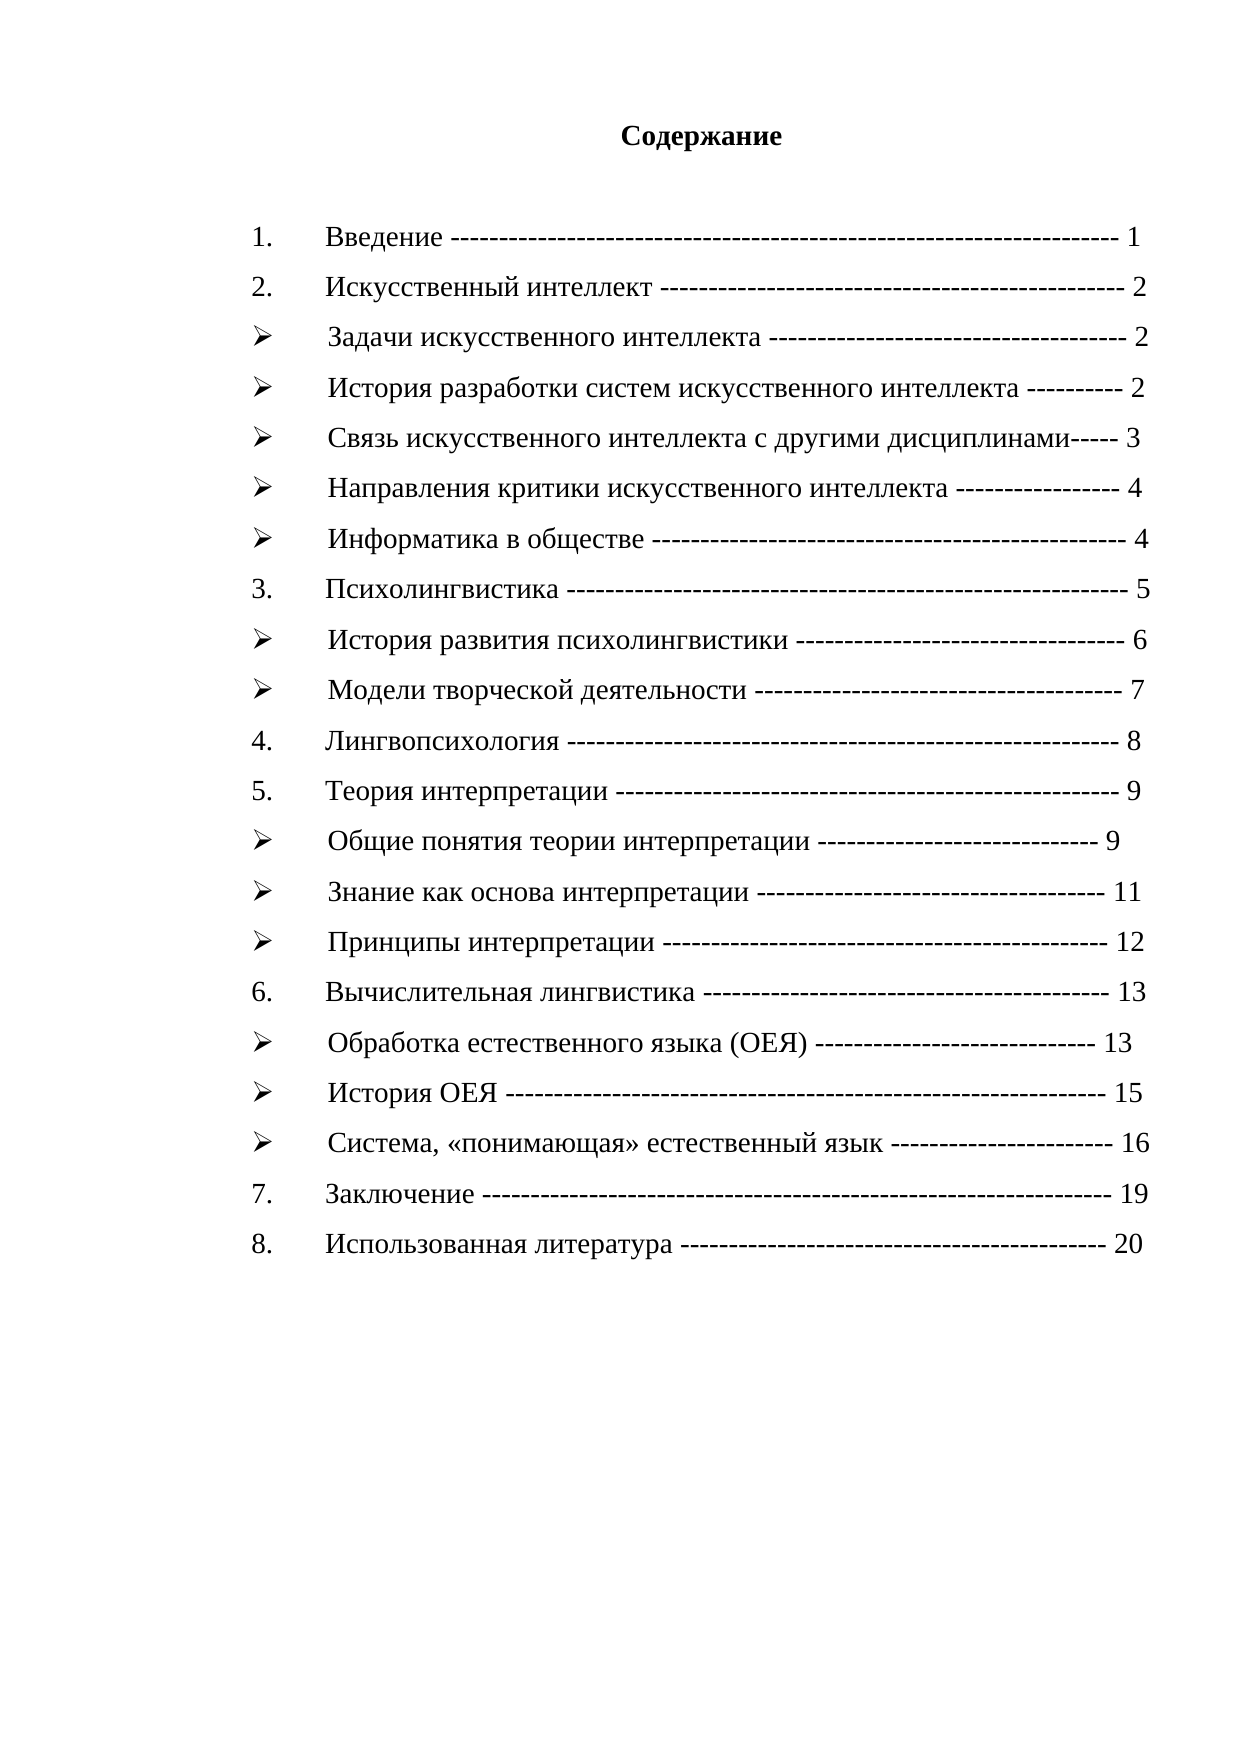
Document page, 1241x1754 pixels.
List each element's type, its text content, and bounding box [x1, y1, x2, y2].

list История разработки систем искусственного интеллекта ---------- 2 [177, 370, 1152, 403]
list Связь искусственного интеллекта с другими дисциплинами----- 3 [177, 420, 1152, 454]
list Вычислительная лингвистика ------------------------------------------ 13 [177, 974, 1152, 1008]
list Обработка естественного языка (ОЕЯ) ----------------------------- 13 [177, 1025, 1152, 1058]
list Введение --------------------------------------------------------------------- 1 [177, 219, 1152, 252]
list Модели творческой деятельности -------------------------------------- 7 [177, 672, 1152, 706]
text Содержание [177, 118, 1152, 152]
list Теория интерпретации ---------------------------------------------------- 9 [177, 773, 1152, 806]
list Использованная литература -------------------------------------------- 20 [177, 1226, 1152, 1260]
list Искусственный интеллект ------------------------------------------------ 2 [177, 269, 1152, 303]
list Направления критики искусственного интеллекта ----------------- 4 [177, 471, 1152, 504]
list Задачи искусственного интеллекта ------------------------------------- 2 [177, 319, 1152, 353]
list Знание как основа интерпретации ------------------------------------ 11 [177, 874, 1152, 907]
list Принципы интерпретации ---------------------------------------------- 12 [177, 924, 1152, 958]
list Информатика в обществе ------------------------------------------------- 4 [177, 521, 1152, 555]
list История развития психолингвистики ---------------------------------- 6 [177, 622, 1152, 655]
list История ОЕЯ -------------------------------------------------------------- 15 [177, 1075, 1152, 1109]
list Заключение ----------------------------------------------------------------- 19 [177, 1176, 1152, 1209]
list Система, «понимающая» естественный язык ----------------------- 16 [177, 1126, 1152, 1159]
list Психолингвистика ---------------------------------------------------------- 5 [177, 571, 1152, 605]
list Общие понятия теории интерпретации ----------------------------- 9 [177, 823, 1152, 857]
list Лингвопсихология --------------------------------------------------------- 8 [177, 723, 1152, 756]
